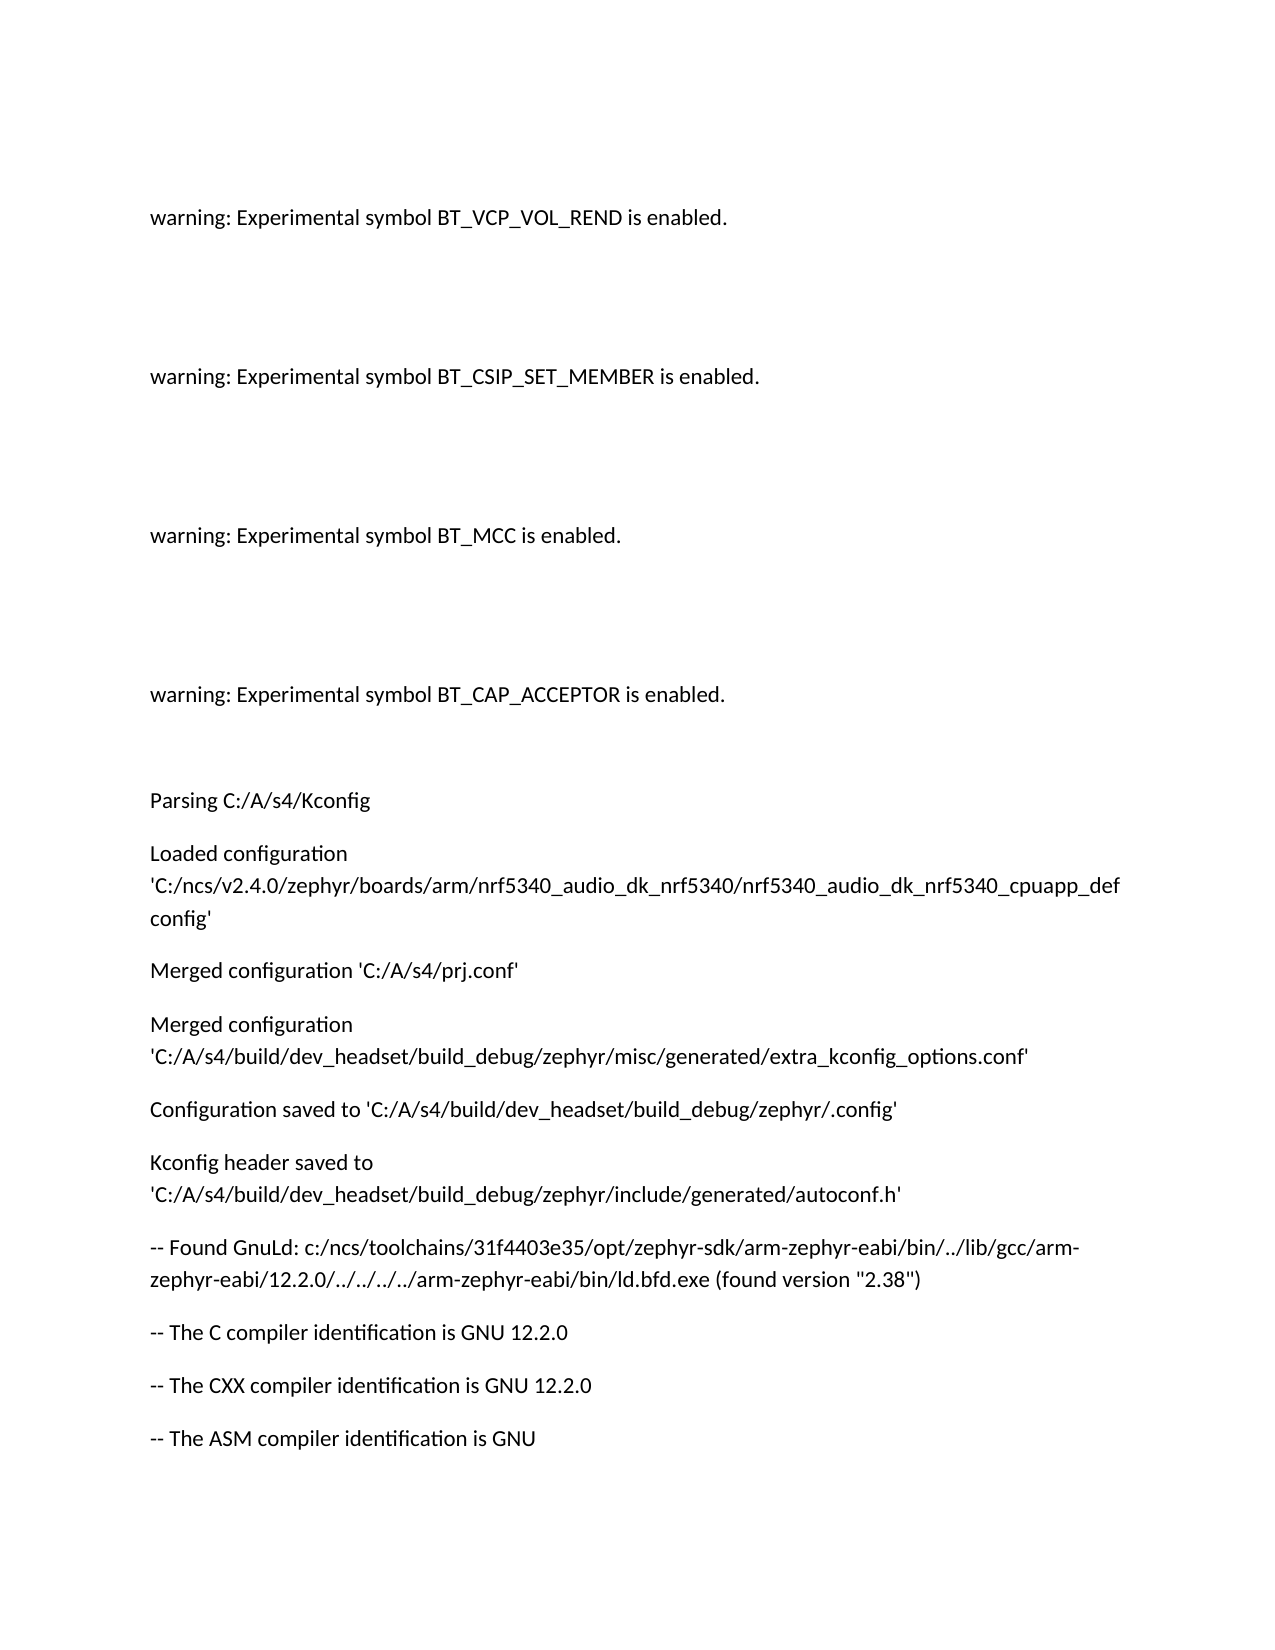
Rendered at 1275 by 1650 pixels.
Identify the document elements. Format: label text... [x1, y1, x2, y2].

text warning: Experimental symbol BT_MCC is enabled. [150, 521, 1125, 549]
text Configuration saved to 'C:/A/s4/build/dev_headset/build_debug/zephyr/.config' [150, 1095, 1125, 1123]
text -- Found GnuLd: c:/ncs/toolchains/31f4403e35/opt/zephyr-sdk/arm-zephyr-eabi/bin/../lib/gcc/arm-zephyr-eabi/12.2.0/../../../../arm-zephyr-eabi/bin/ld.bfd.exe (found version "2.38") [150, 1233, 1125, 1293]
text -- The CXX compiler identification is GNU 12.2.0 [150, 1371, 1125, 1399]
text Parsing C:/A/s4/Kconfig [150, 786, 1125, 814]
text Merged configuration 'C:/A/s4/build/dev_headset/build_debug/zephyr/misc/generated/extra_kconfig_options.conf' [150, 1010, 1125, 1070]
text -- The ASM compiler identification is GNU [150, 1424, 1125, 1452]
text warning: Experimental symbol BT_CAP_ACCEPTOR is enabled. [150, 680, 1125, 708]
text Merged configuration 'C:/A/s4/prj.conf' [150, 957, 1125, 985]
text warning: Experimental symbol BT_CSIP_SET_MEMBER is enabled. [150, 362, 1125, 390]
text warning: Experimental symbol BT_VCP_VOL_REND is enabled. [150, 203, 1125, 231]
text -- The C compiler identification is GNU 12.2.0 [150, 1318, 1125, 1346]
text Loaded configuration 'C:/ncs/v2.4.0/zephyr/boards/arm/nrf5340_audio_dk_nrf5340/nrf5340_audio_dk_nrf5340_cpuapp_defconfig' [150, 839, 1125, 932]
text Kconfig header saved to 'C:/A/s4/build/dev_headset/build_debug/zephyr/include/generated/autoconf.h' [150, 1148, 1125, 1208]
